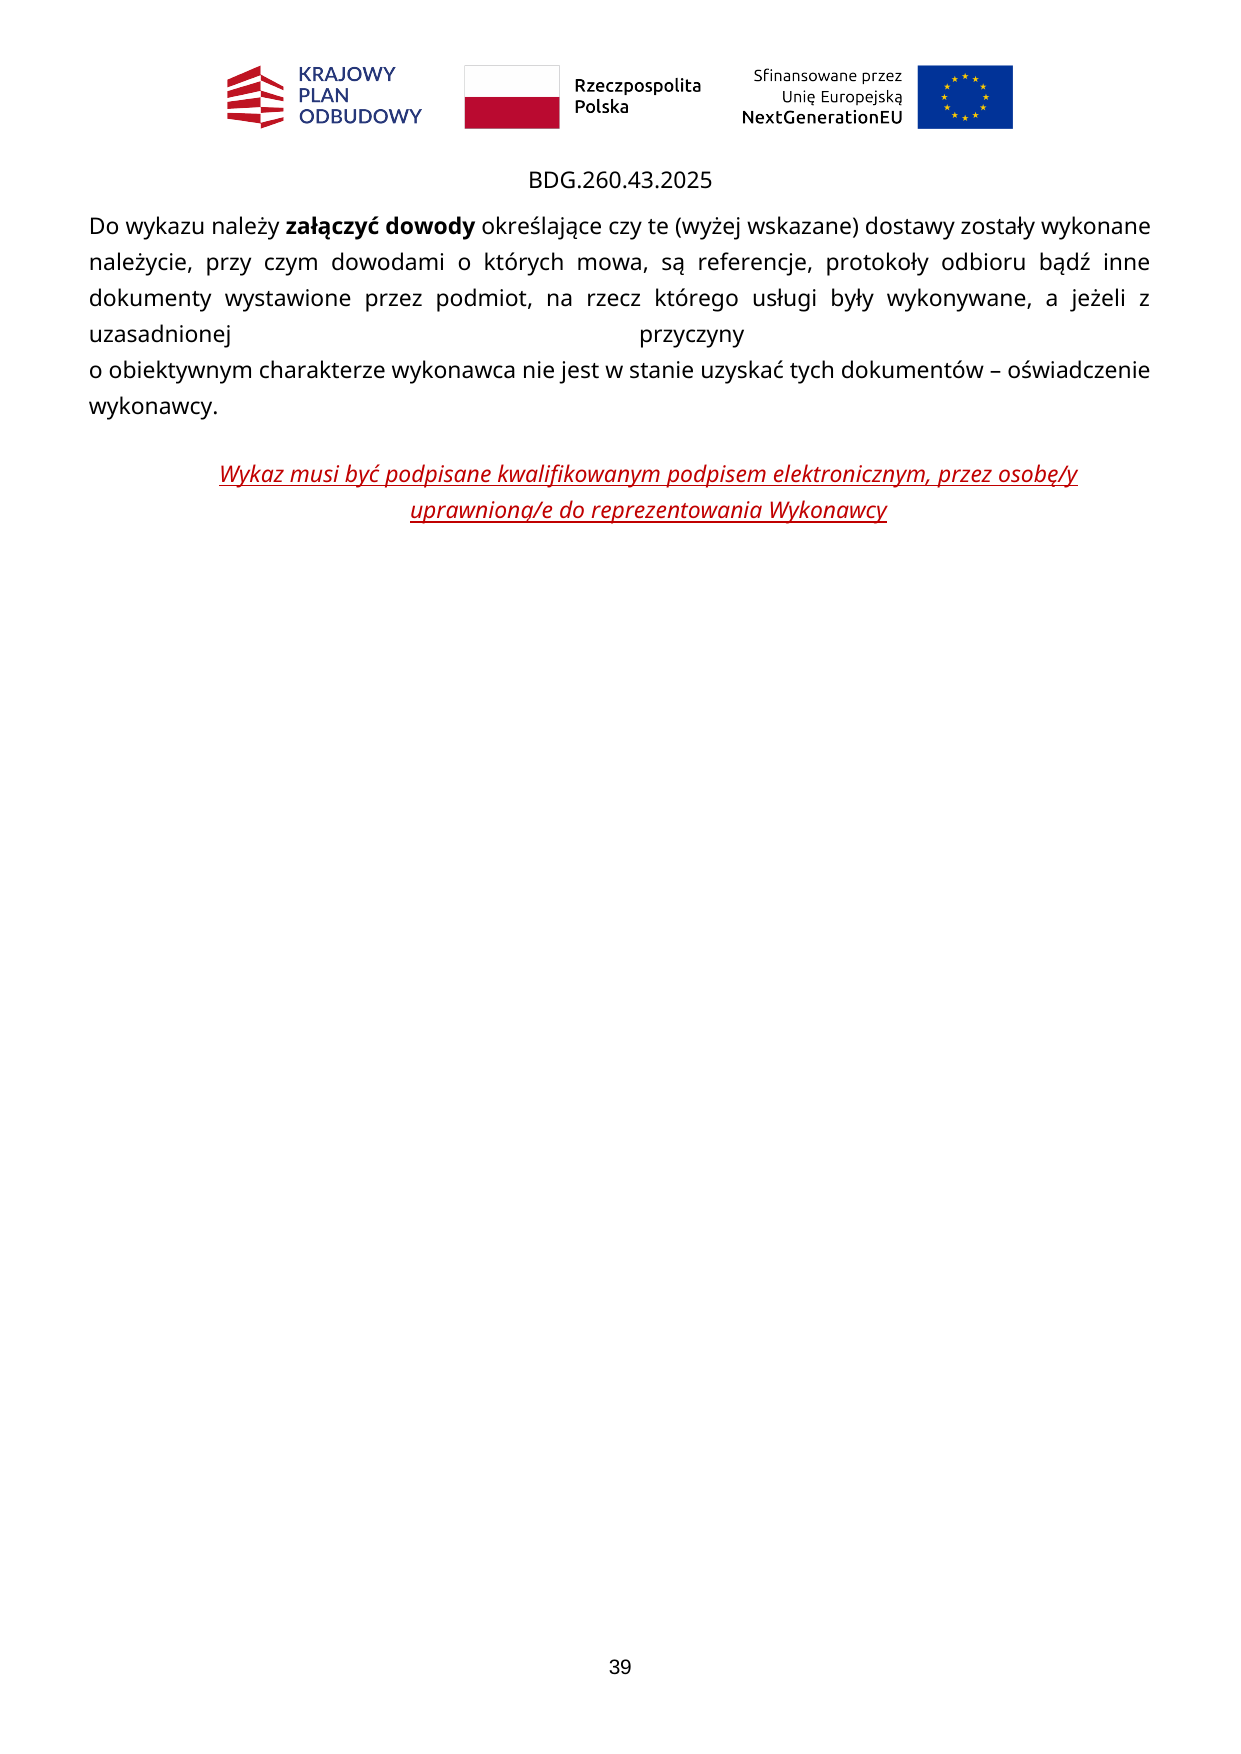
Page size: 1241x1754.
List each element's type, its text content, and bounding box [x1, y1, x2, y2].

picture [206, 44, 1034, 150]
text Do wykazu należy załączyć dowody określające czy te (wyżej wskazane) dostawy zostały wykonane należycie, przy czym dowodami o których mowa, są referencje, protokoły odbioru bądź inne dokumenty wystawione przez podmiot, na rzecz którego usługi były wykonywane, a jeżeli z uzasadnionej przyczyny o obiektywnym charakterze wykonawca nie jest w stanie uzyskać tych dokumentów – oświadczenie wykonawcy. [89, 210, 1152, 421]
text Wykaz musi być podpisane kwalifikowanym podpisem elektronicznym, przez osobę/y uprawnioną/e do reprezentowania Wykonawcy [148, 458, 1152, 526]
